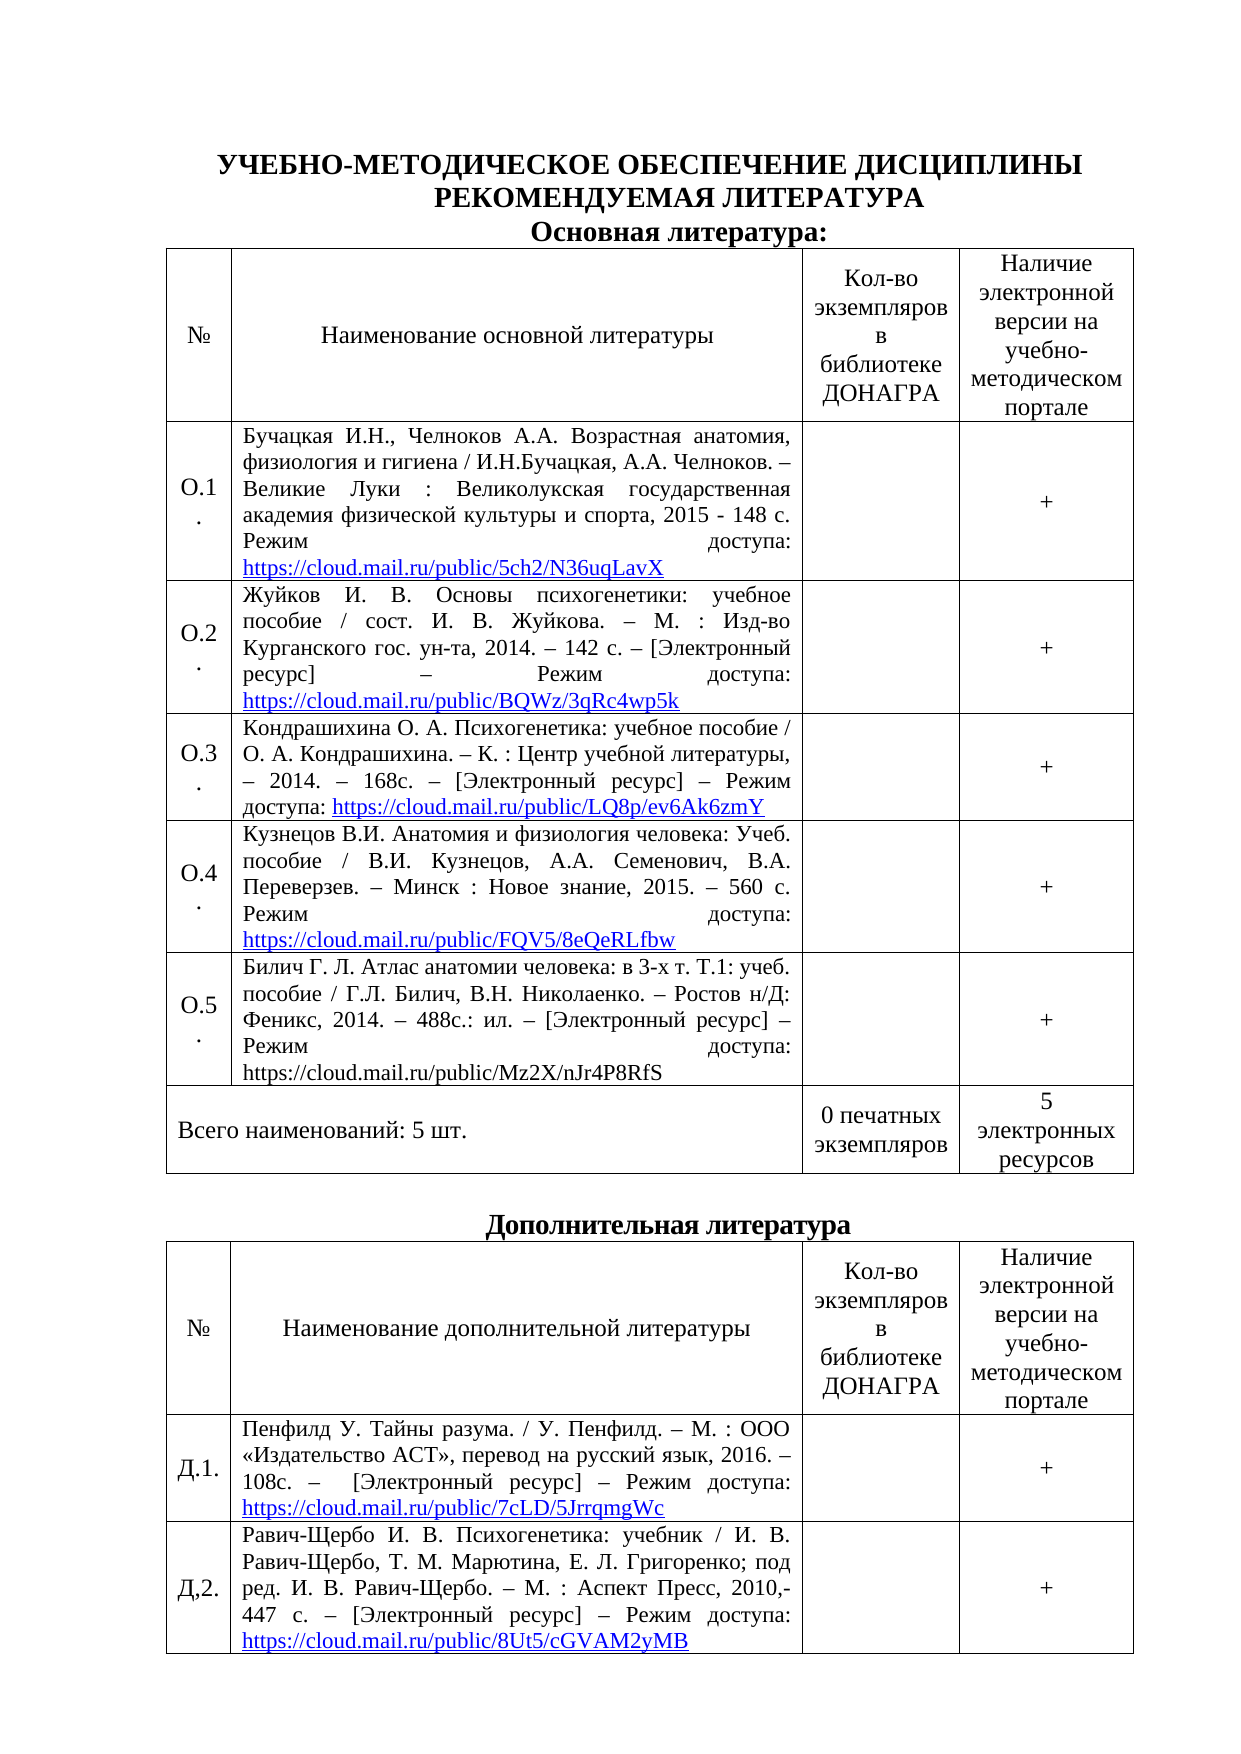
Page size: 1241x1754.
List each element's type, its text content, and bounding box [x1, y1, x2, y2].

table_header Наименование основной литературы [232, 249, 802, 421]
table_cell + [960, 953, 1133, 1085]
table_cell Д,2. [167, 1522, 230, 1653]
table_cell О.2. [167, 581, 231, 713]
table_cell Равич-Щербо И. В. Психогенетика: учебник / И. В. Равич-Щербо, Т. М. Марютина, Е. Л. Григоренко; под ред. И. В. Равич-Щербо. – М. : Аспект Пресс, 2010,- 447 с. – [Электронный ресурс] – Режим доступа: https://cloud.mail.ru/public/8Ut5/cGVAM2yMB [231, 1522, 802, 1653]
table_cell 5 электронных ресурсов [960, 1086, 1133, 1172]
table_header Наименование дополнительной литературы [231, 1242, 802, 1414]
table_cell 0 печатных экземпляров [803, 1086, 959, 1172]
table_cell Кузнецов В.И. Анатомия и физиология человека: Учеб. пособие / В.И. Кузнецов, А.А. Семенович, В.А. Переверзев. – Минск : Новое знание, 2015. – 560 с. Режим доступа: https://cloud.mail.ru/public/FQV5/8eQeRLfbw [232, 821, 802, 952]
table_cell О.4. [167, 821, 231, 952]
table_cell [803, 1522, 959, 1653]
table_cell [803, 422, 959, 580]
table_cell + [960, 1522, 1133, 1653]
text Основная литература: [177, 214, 1122, 247]
table_cell О.3. [167, 714, 231, 819]
table_cell [803, 953, 959, 1085]
table_cell [803, 581, 959, 713]
table_cell + [960, 422, 1133, 580]
text УЧЕБНО-МЕТОДИЧЕСКОЕ ОБЕСПЕЧЕНИЕ ДИСЦИПЛИНЫ [177, 147, 1122, 180]
table_cell Пенфилд У. Тайны разума. / У. Пенфилд. – М. : ООО «Издательство АСТ», перевод на русский язык, 2016. – 108с. – [Электронный ресурс] – Режим доступа: https://cloud.mail.ru/public/7cLD/5JrrqmgWc [231, 1415, 802, 1521]
table_cell Бучацкая И.Н., Челноков А.А. Возрастная анатомия, физиология и гигиена / И.Н.Бучацкая, А.А. Челноков. – Великие Луки : Великолукская государственная академия физической культуры и спорта, 2015 - 148 с. Режим доступа: https://cloud.mail.ru/public/5ch2/N36uqLavX [232, 422, 802, 580]
table_cell + [960, 714, 1133, 819]
table_cell + [960, 821, 1133, 952]
table_cell + [960, 1415, 1133, 1521]
table_cell + [960, 581, 1133, 713]
table_cell Кондрашихина О. А. Психогенетика: учебное пособие / О. А. Кондрашихина. – К. : Центр учебной литературы, – 2014. – 168с. – [Электронный ресурс] – Режим доступа: https://cloud.mail.ru/public/LQ8p/ev6Ak6zmY [232, 714, 802, 819]
table_cell Всего наименований: 5 шт. [167, 1086, 802, 1172]
text РЕКОМЕНДУЕМАЯ ЛИТЕРАТУРА [177, 180, 1122, 214]
table_cell О.5. [167, 953, 231, 1085]
table_header № [167, 1242, 230, 1414]
table_cell Жуйков И. В. Основы психогенетики: учебное пособие / сост. И. В. Жуйкова. – М. : Изд-во Курганского гос. ун-та, 2014. – 142 с. – [Электронный ресурс] – Режим доступа: https://cloud.mail.ru/public/BQWz/3qRc4wp5k [232, 581, 802, 713]
table_header Наличие электронной версии на учебно-методическом портале [960, 1242, 1133, 1414]
table_cell Д.1. [167, 1415, 230, 1521]
table_header Наличие электронной версии на учебно-методическом портале [960, 249, 1133, 421]
table_cell [803, 821, 959, 952]
table_cell [803, 714, 959, 819]
text Дополнительная литература [215, 1207, 1122, 1241]
table_cell Билич Г. Л. Атлас анатомии человека: в 3-х т. Т.1: учеб. пособие / Г.Л. Билич, В.Н. Николаенко. – Ростов н/Д: Феникс, 2014. – 488с.: ил. – [Электронный ресурс] – Режим доступа: https://cloud.mail.ru/public/Mz2X/nJr4P8RfS [232, 953, 802, 1085]
table_header Кол-во экземпляров в библиотеке ДОНАГРА [803, 249, 959, 421]
table_header № [167, 249, 231, 421]
table_cell [803, 1415, 959, 1521]
table_header Кол-во экземпляров в библиотеке ДОНАГРА [803, 1242, 959, 1414]
table_cell О.1. [167, 422, 231, 580]
